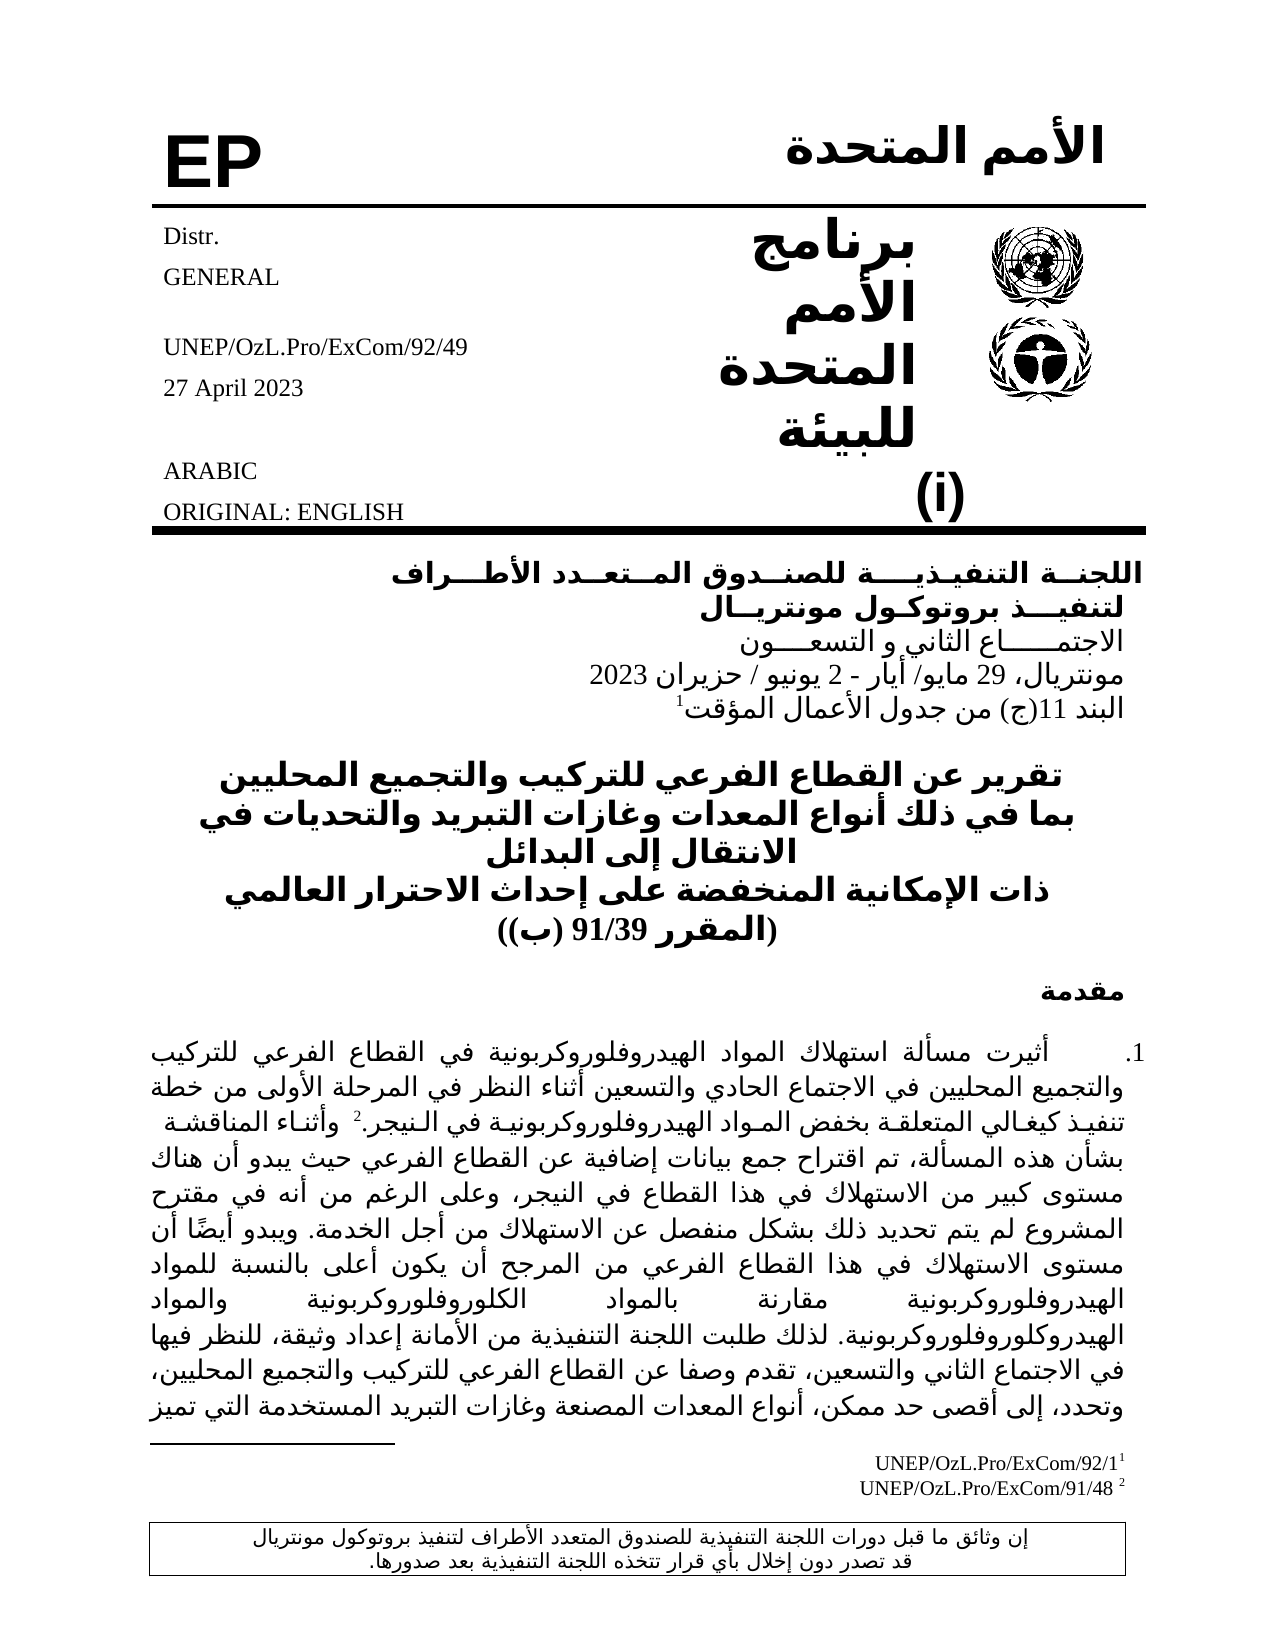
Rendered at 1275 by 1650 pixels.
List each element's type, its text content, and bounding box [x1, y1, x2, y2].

table_cell [929, 208, 1146, 526]
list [150, 1033, 1125, 1422]
picture [985, 313, 1094, 405]
table_header EP [152, 117, 611, 203]
table_cell Distr. GENERAL UNEP/OzL.Pro/ExCom/92/49 27 April 2023 ARABIC ORIGINAL: ENGLISH [152, 208, 575, 526]
subtitle ذات الإمكانية المنخفضة على إحداث الاحترار العالمي (المقرر 91/39 (ب)) [150, 871, 1124, 947]
text لتنفيـــذ بروتوكـول مونتريــال [150, 590, 1125, 624]
table_cell برنامج الأمم المتحدة للبيئة ل [575, 208, 929, 526]
text الاجتمــــــاع الثاني و التسعــــون [150, 624, 1124, 657]
subtitle بما في ذلك أنواع المعدات وغازات التبريد والتحديات في الانتقال إلى البدائل [150, 794, 1124, 871]
subtitle تقرير عن القطاع الفرعي للتركيب والتجميع المحليين [150, 756, 1124, 794]
subtitle البند 11(ج) من جدول الأعمال المؤقت [150, 691, 1124, 724]
subtitle مونتريال، 29 مايو/ أيار - 2 يونيو / حزيران 2023 [150, 657, 1124, 691]
table_header الأمم المتحدة [611, 117, 1146, 203]
text مقدمة [150, 972, 1125, 1008]
text اللجنــة التنفيـذيــــة للصنــدوق المــتعــدد الأطـــراف [150, 556, 1125, 590]
